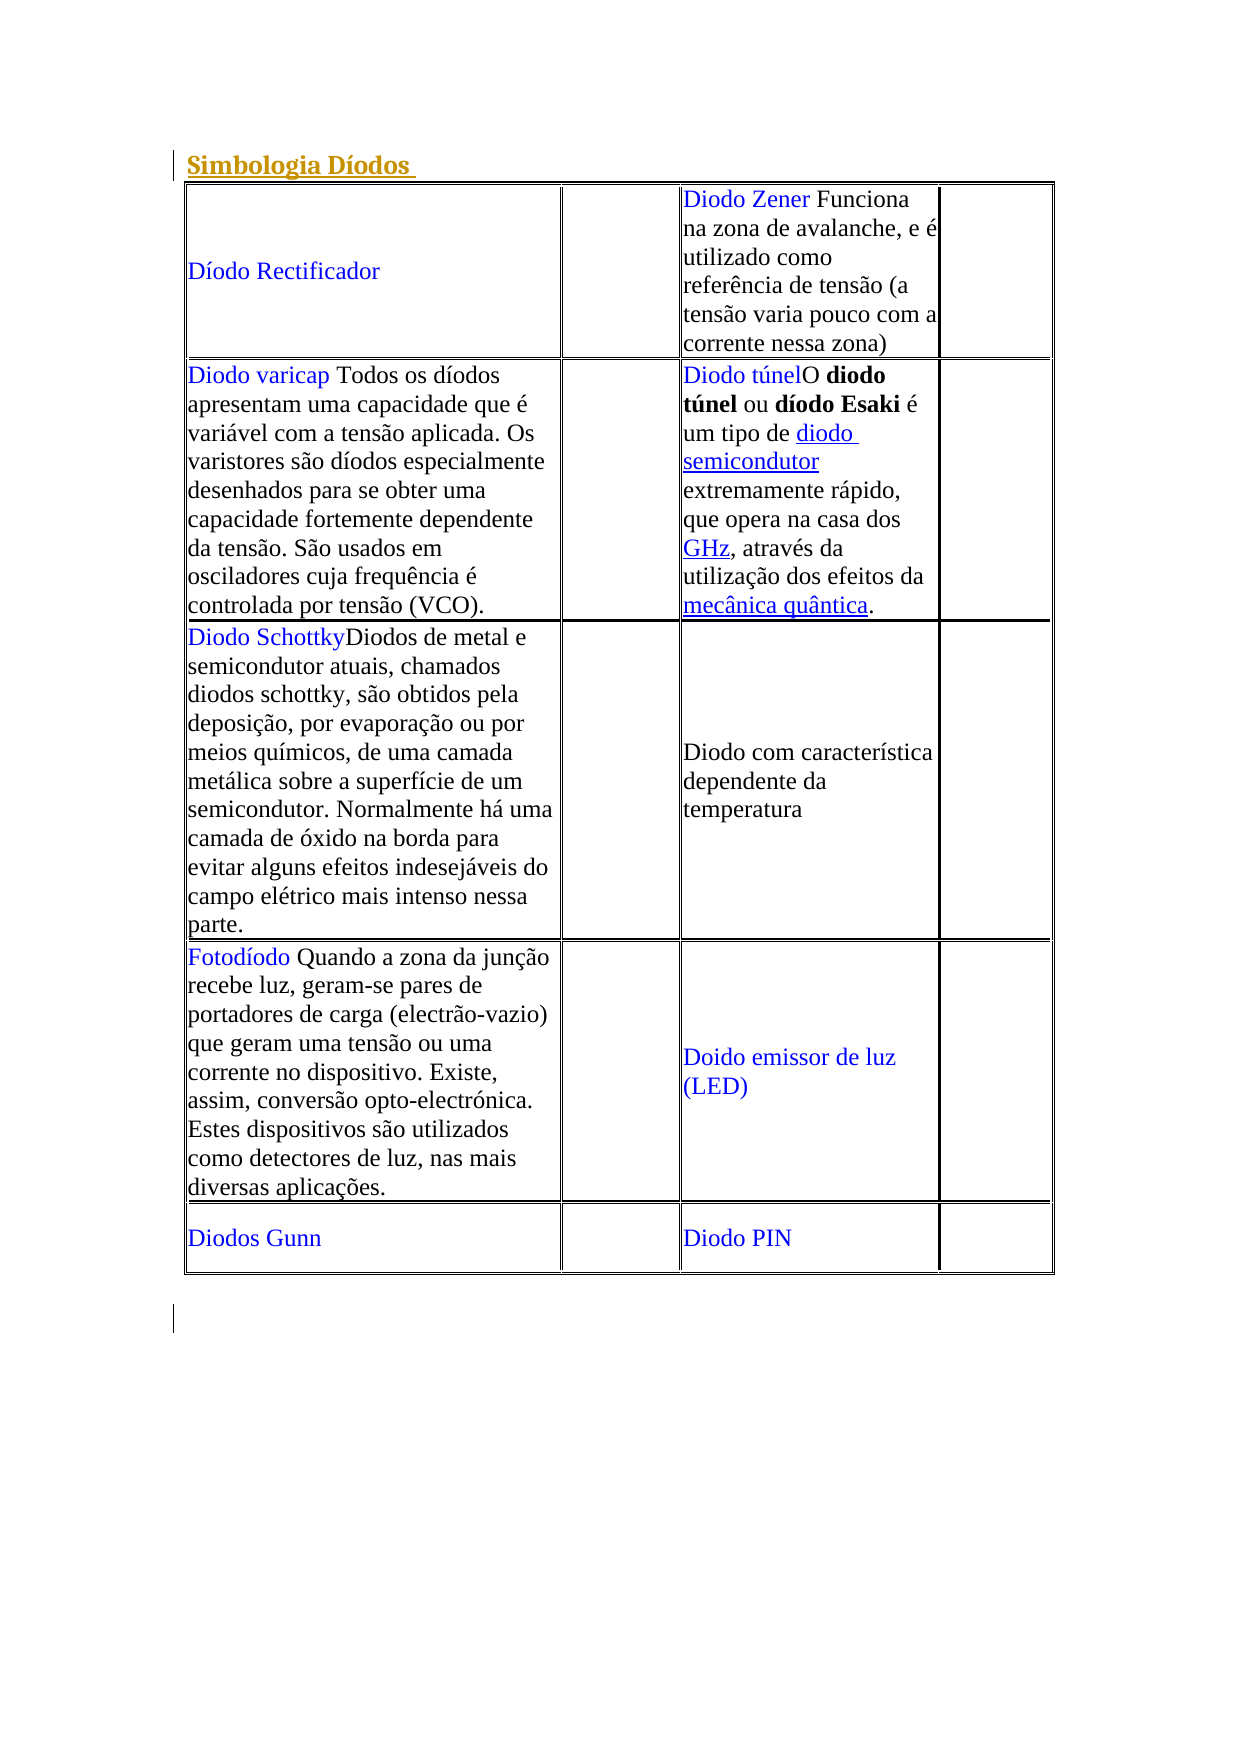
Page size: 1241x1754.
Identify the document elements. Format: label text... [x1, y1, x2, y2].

table_cell Diodo PIN [681, 1204, 939, 1272]
table_cell [563, 622, 679, 938]
table_cell Diodos Gunn [187, 1200, 562, 1272]
table_cell [563, 360, 679, 619]
table_cell Diodo SchottkyDiodos de metal e semicondutor atuais, chamados diodos schottky, são obtidos pela deposição, por evaporação ou por meios químicos, de uma camada metálica sobre a superfície de um semicondutor. Normalmente há uma camada de óxido na borda para evitar alguns efeitos indesejáveis do campo elétrico mais intenso nessa parte. [187, 619, 560, 938]
table_cell Doido emissor de luz (LED) [682, 942, 938, 1200]
table_cell Diodo com característica dependente da temperatura [682, 622, 938, 938]
table_cell [939, 357, 1053, 619]
table_cell Diodo túnelO diodo túnel ou díodo Esaki é um tipo de diodo semicondutor extremamente rápido, que opera na casa dos GHz, através da utilização dos efeitos da mecânica quântica. [682, 360, 938, 619]
table_header [939, 185, 1052, 357]
table_header Díodo Rectificador [187, 185, 562, 357]
table_header Diodo Zener Funciona na zona de avalanche, e é utilizado como referência de tensão (a tensão varia pouco com a corrente nessa zona) [681, 183, 939, 357]
table_cell [562, 1204, 681, 1272]
table_cell [563, 942, 679, 1200]
table_cell [941, 619, 1052, 938]
table_header [562, 185, 681, 357]
table_cell Diodo varicap Todos os díodos apresentam uma capacidade que é variável com a tensão aplicada. Os varistores são díodos especialmente desenhados para se obter uma capacidade fortemente dependente da tensão. São usados em osciladores cuja frequência é controlada por tensão (VCO). [185, 357, 562, 619]
table_cell [939, 1200, 1052, 1272]
table_cell Fotodíodo Quando a zona da junção recebe luz, geram-se pares de portadores de carga (electrão-vazio) que geram uma tensão ou uma corrente no dispositivo. Existe, assim, conversão opto-electrónica. Estes dispositivos são utilizados como detectores de luz, nas mais diversas aplicações. [187, 938, 560, 1200]
table_cell [941, 938, 1052, 1200]
